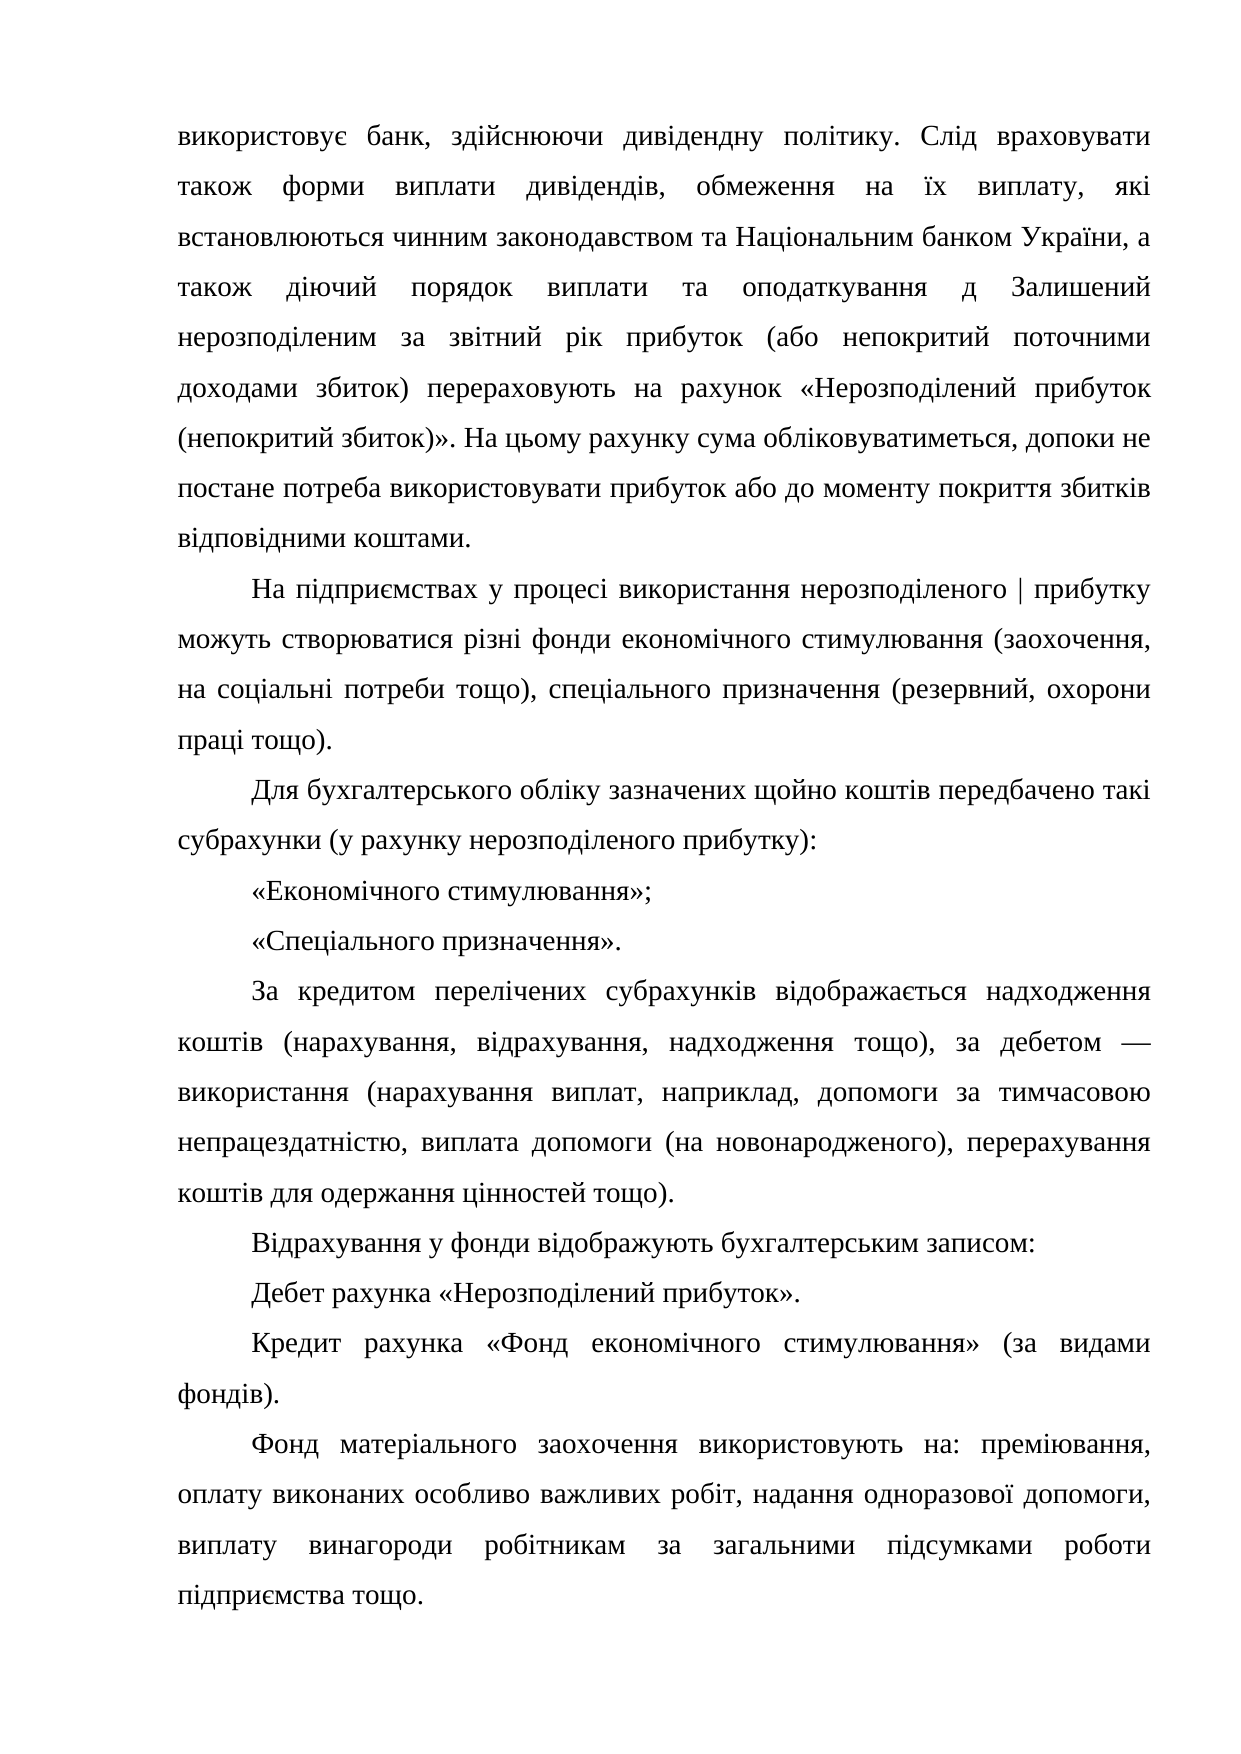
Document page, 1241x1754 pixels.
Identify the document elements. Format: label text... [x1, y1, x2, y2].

text На підприємствах у процесі використання нерозподіленого | прибутку можуть створюватися різні фонди економічного стимулювання (заохочення, на соціальні потреби тощо), спеціального призначення (резервний, охорони праці тощо). [177, 571, 1152, 755]
text За кредитом перелічених субрахунків відображається надходження коштів (нарахування, відрахування, надходження тощо), за дебетом — використання (нарахування виплат, наприклад, допомоги за тимчасовою непрацездатністю, виплата допомоги (на новонародженого), перерахування коштів для одержання цінностей тощо). [177, 973, 1152, 1208]
text «Економічного стимулювання»; [177, 873, 1152, 906]
text Відрахування у фонди відображують бухгалтерським записом: [177, 1225, 1152, 1258]
text Фонд матеріального заохочення використовують на: преміювання, оплату виконаних особливо важливих робіт, надання одноразової допомоги, виплату винагороди робітникам за загальними підсумками роботи підприємства тощо. [177, 1426, 1152, 1611]
text «Спеціального призначення». [177, 923, 1152, 957]
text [177, 118, 1152, 554]
text Для бухгалтерського обліку зазначених щойно коштів передбачено такі субрахунки (у рахунку нерозподіленого прибутку): [177, 772, 1152, 856]
text Дебет рахунка «Нерозподілений прибуток». [177, 1275, 1152, 1309]
text Кредит рахунка «Фонд економічного стимулювання» (за видами фондів). [177, 1326, 1152, 1409]
